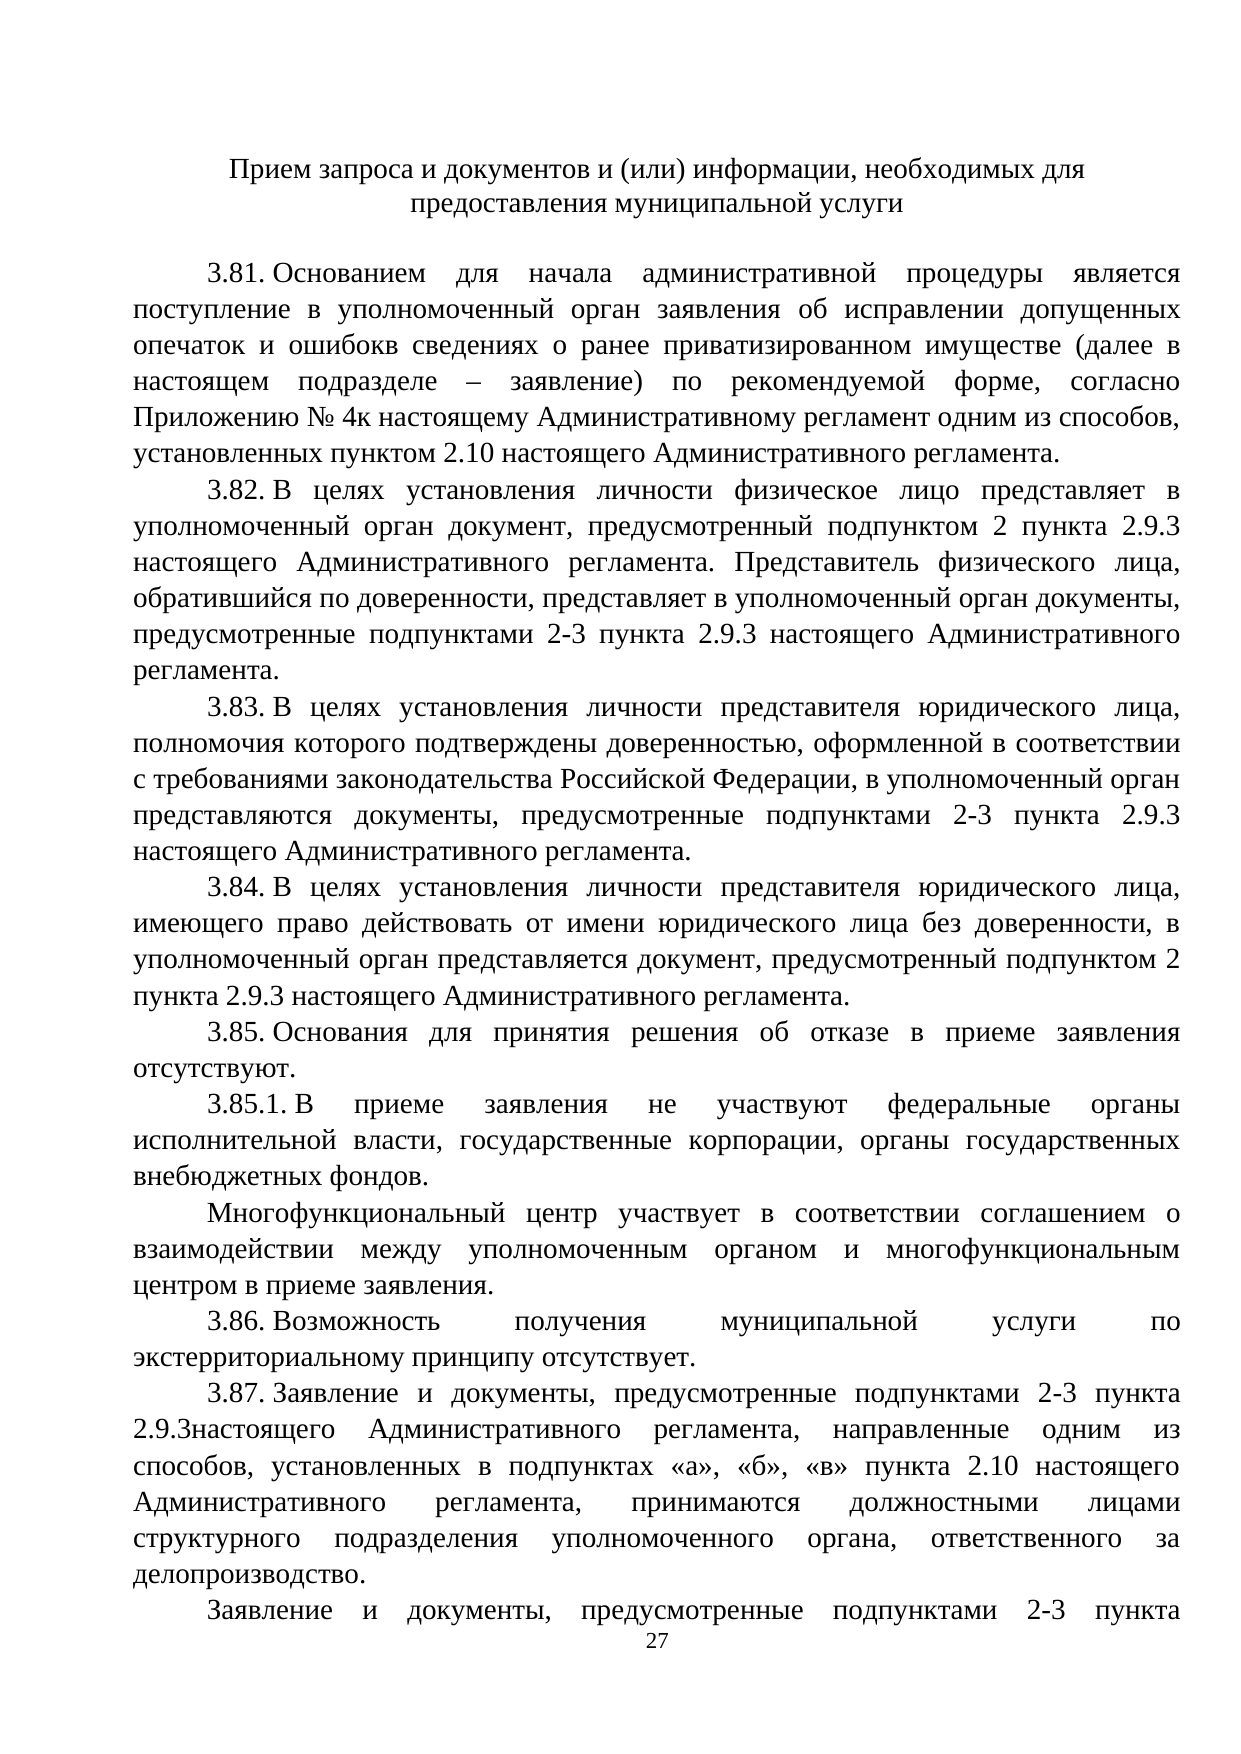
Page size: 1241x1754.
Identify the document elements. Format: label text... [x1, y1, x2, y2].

list Заявление и документы, предусмотренные подпунктами 2-3 пункта 2.9.3настоящего Административного регламента, направленные одним из способов, установленных в подпунктах «а», «б», «в» пункта 2.10 настоящего Административного регламента, принимаются должностными лицами структурного подразделения уполномоченного органа, ответственного за делопроизводство. [133, 1375, 1181, 1590]
text Многофункциональный центр участвует в соответствии соглашением о взаимодействии между уполномоченным органом и многофункциональным центром в приеме заявления. [133, 1195, 1181, 1301]
list В целях установления личности физическое лицо представляет в уполномоченный орган документ, предусмотренный подпунктом 2 пункта 2.9.3 настоящего Административного регламента. Представитель физического лица, обратившийся по доверенности, представляет в уполномоченный орган документы, предусмотренные подпунктами 2-3 пункта 2.9.3 настоящего Административного регламента. [133, 472, 1181, 686]
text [133, 1592, 1181, 1626]
list В целях установления личности представителя юридического лица, имеющего право действовать от имени юридического лица без доверенности, в уполномоченный орган представляется документ, предусмотренный подпунктом 2 пункта 2.9.3 настоящего Административного регламента. [133, 869, 1181, 1011]
list В приеме заявления не участвуют федеральные органы исполнительной власти, государственные корпорации, органы государственных внебюджетных фондов. [133, 1086, 1181, 1192]
list Основанием для начала административной процедуры является поступление в уполномоченный орган заявления об исправлении допущенных опечаток и ошибокв сведениях о ранее приватизированном имуществе (далее в настоящем подразделе – заявление) по рекомендуемой форме, согласно Приложению № 4к настоящему Административному регламент одним из способов, установленных пунктом 2.10 настоящего Административного регламента. [133, 255, 1181, 469]
list В целях установления личности представителя юридического лица, полномочия которого подтверждены доверенностью, оформленной в соответствии с требованиями законодательства Российской Федерации, в уполномоченный орган представляются документы, предусмотренные подпунктами 2-3 пункта 2.9.3 настоящего Административного регламента. [133, 689, 1181, 867]
list Возможность получения муниципальной услуги по экстерриториальному принципу отсутствует. [133, 1303, 1181, 1373]
list Основания для принятия решения об отказе в приеме заявления отсутствуют. [133, 1014, 1181, 1084]
title Прием запроса и документов и (или) информации, необходимых для предоставления муниципальной услуги [133, 152, 1181, 219]
